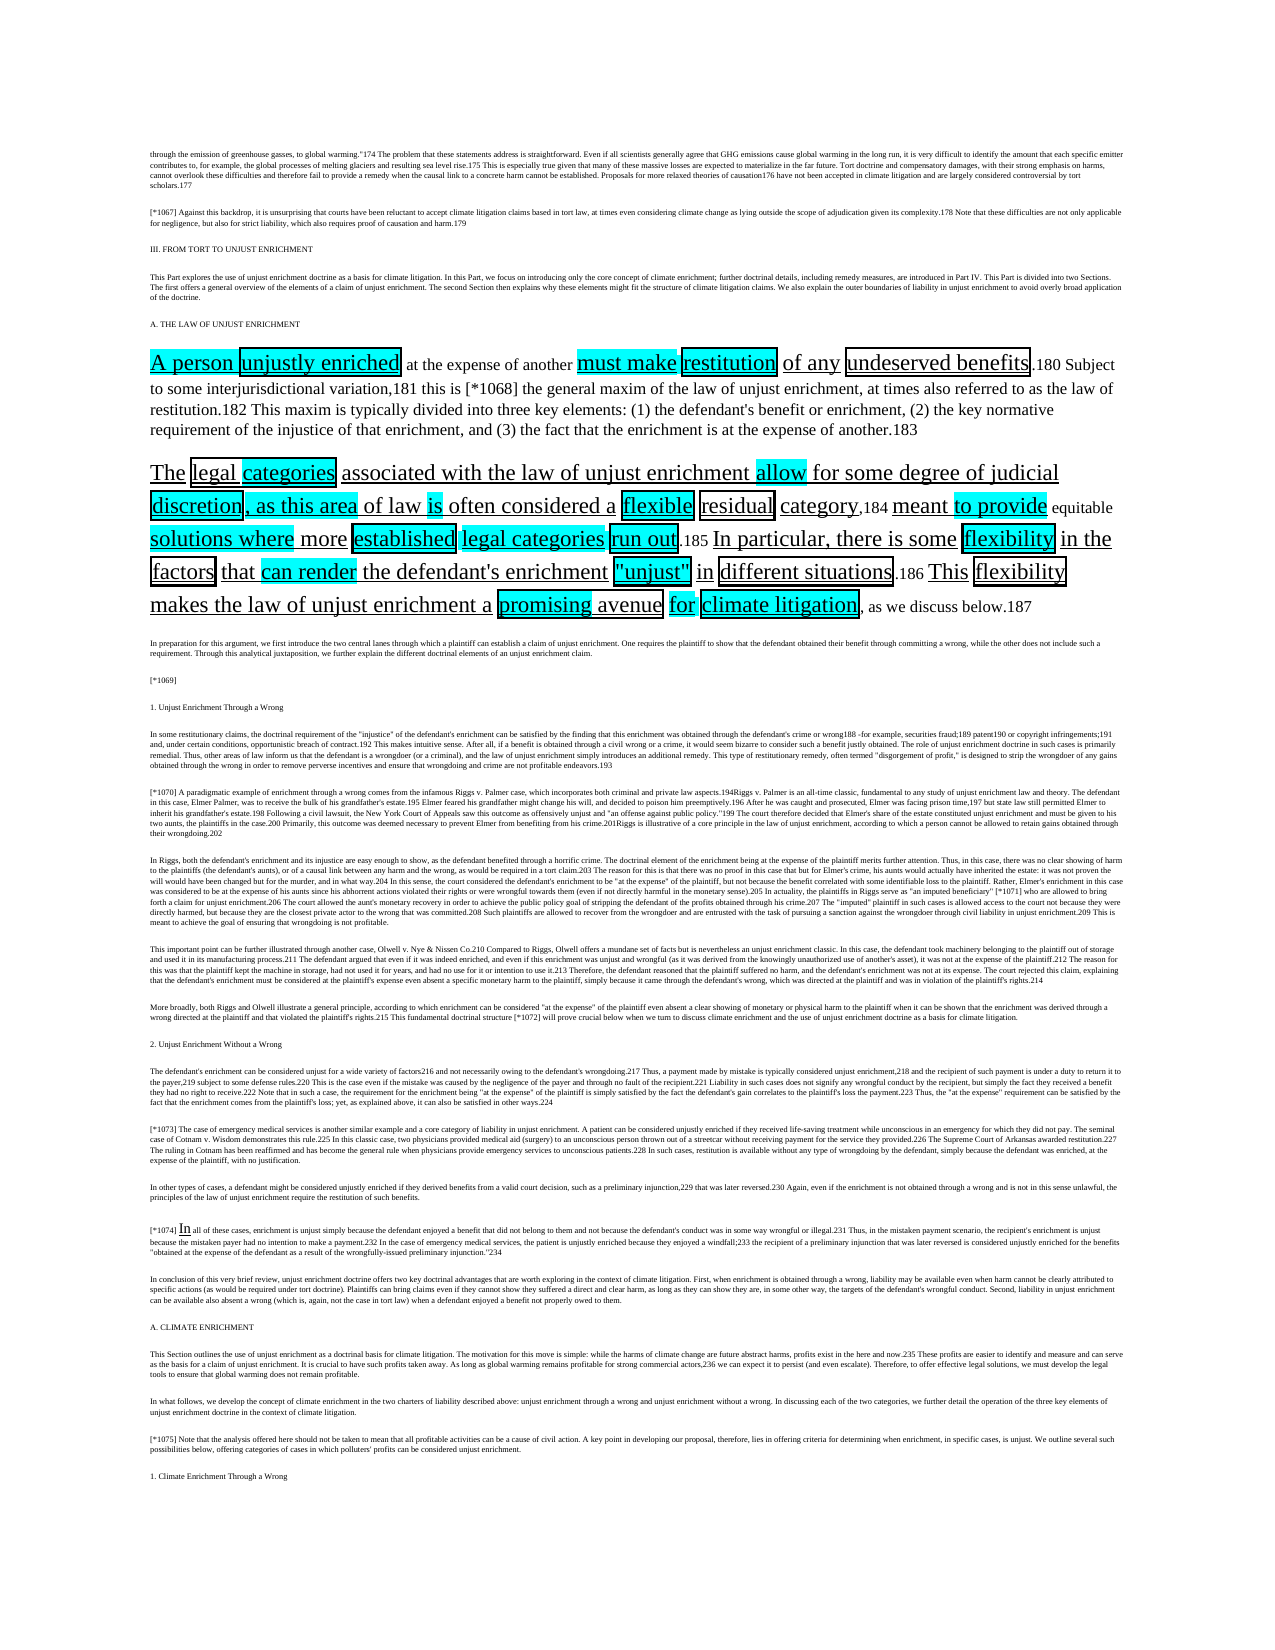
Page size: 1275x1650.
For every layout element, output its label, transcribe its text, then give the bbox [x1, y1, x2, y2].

text A person unjustly enriched at the expense of another must make restitution of any undeserved benefits.180 Subject to some interjurisdictional variation,181 this is [*1068] the general maxim of the law of unjust enrichment, at times also referred to as the law of restitution.182 This maxim is typically divided into three key elements: (1) the defendant's benefit or enrichment, (2) the key normative requirement of the injustice of that enrichment, and (3) the fact that the enrichment is at the expense of another.183 [150, 347, 1125, 439]
text The legal categories associated with the law of unjust enrichment allow for some degree of judicial discretion, as this area of law is often considered a flexible residual category,184 meant to provide equitable solutions where more established legal categories run out.185 In particular, there is some flexibility in the factors that can render the defendant's enrichment "unjust" in different situations.186 This flexibility makes the law of unjust enrichment a promising avenue for climate litigation, as we discuss below.187 [150, 457, 1125, 619]
